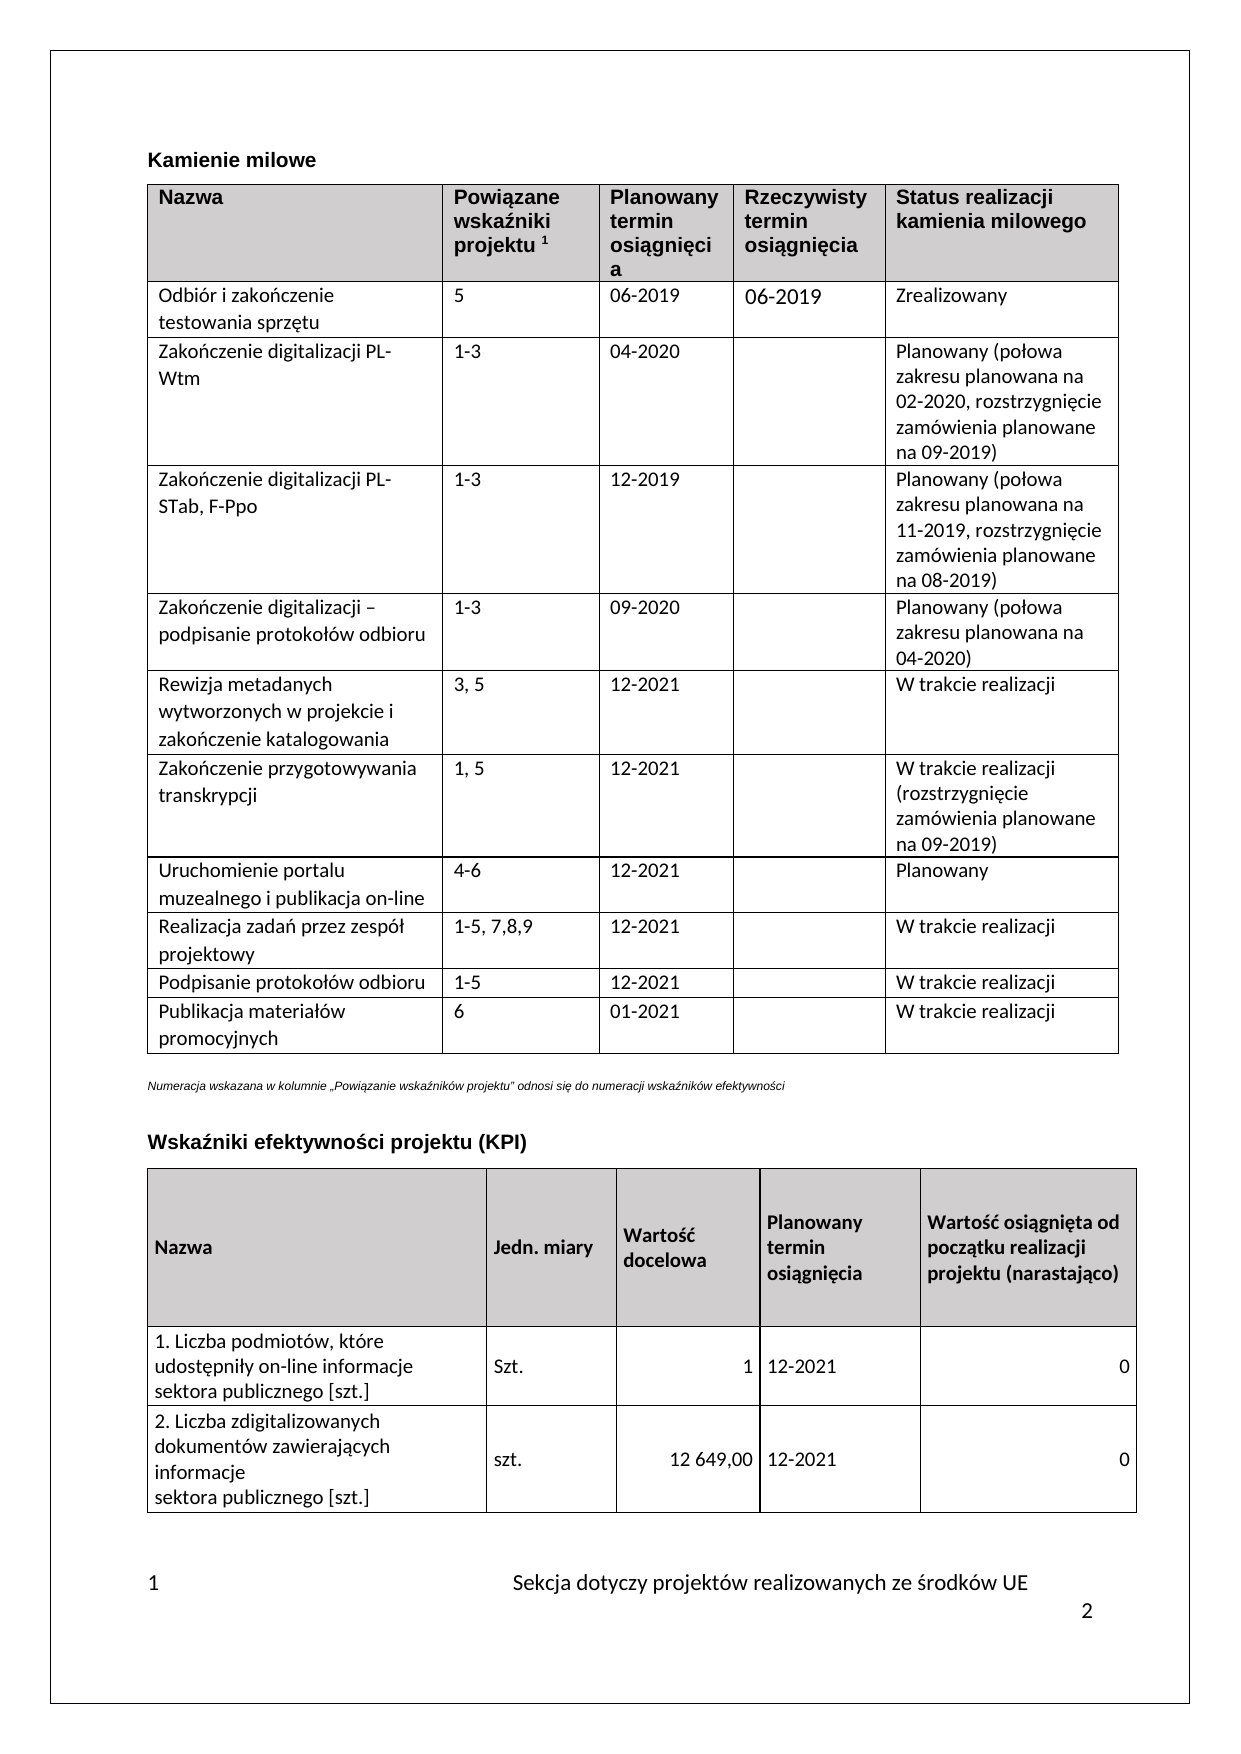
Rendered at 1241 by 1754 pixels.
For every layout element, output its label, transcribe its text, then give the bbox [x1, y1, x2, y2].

table_cell 1-5 [443, 969, 599, 997]
table_cell 12-2021 [600, 913, 733, 968]
table_header Powiązane wskaźniki projektu [443, 185, 599, 281]
text Numeracja wskazana w kolumnie „Powiązanie wskaźników projektu” odnosi się do numeracji wskaźników efektywności [147, 1079, 1093, 1103]
table_cell Podpisanie protokołów odbioru [148, 969, 442, 997]
text Kamienie milowe [147, 147, 1093, 171]
table_cell 2. Liczba zdigitalizowanych dokumentów zawierających informacje sektora publicznego [szt.] [148, 1406, 486, 1512]
table_cell Zrealizowany [886, 282, 1118, 337]
table_cell Realizacja zadań przez zespół projektowy [148, 913, 442, 968]
table_cell 12-2019 [600, 466, 733, 593]
table_header Wartość osiągnięta od początku realizacji projektu (narastająco) [921, 1169, 1136, 1326]
table_cell [734, 858, 885, 912]
table_cell 1-3 [443, 338, 599, 465]
table_cell 06-2019 [734, 282, 885, 337]
table_cell Odbiór i zakończenie testowania sprzętu [148, 282, 442, 337]
table_cell 12-2021 [600, 858, 733, 912]
table_header Planowany termin osiągnięcia [761, 1169, 920, 1326]
table_cell [734, 755, 885, 856]
table_cell [734, 671, 885, 754]
table_cell Planowany (połowa zakresu planowana na 11-2019, rozstrzygnięcie zamówienia planowane na 08-2019) [886, 466, 1118, 593]
table_cell 1, 5 [443, 755, 599, 856]
table_cell Zakończenie digitalizacji – podpisanie protokołów odbioru [148, 594, 442, 670]
table_header Status realizacji kamienia milowego [886, 185, 1118, 281]
table_cell 12-2021 [761, 1327, 920, 1405]
table_cell Planowany (połowa zakresu planowana na 04-2020) [886, 594, 1118, 670]
table_cell Planowany [886, 858, 1118, 912]
table_cell 12-2021 [600, 969, 733, 997]
table_header Jedn. miary [487, 1169, 616, 1326]
table_cell Planowany (połowa zakresu planowana na 02-2020, rozstrzygnięcie zamówienia planowane na 09-2019) [886, 338, 1118, 465]
table_cell [734, 998, 885, 1053]
table_cell 6 [443, 998, 599, 1053]
table_cell 3, 5 [443, 671, 599, 754]
table_cell Zakończenie digitalizacji PL-STab, F-Ppo [148, 466, 442, 593]
table_cell 04-2020 [600, 338, 733, 465]
table_header Planowany termin osiągnięcia [600, 185, 733, 281]
table_cell Publikacja materiałów promocyjnych [148, 998, 442, 1053]
table_cell 01-2021 [600, 998, 733, 1053]
table_cell 4-6 [443, 858, 599, 912]
table_header Wartość docelowa [617, 1169, 759, 1326]
table_cell 12-2021 [600, 755, 733, 856]
table_cell W trakcie realizacji [886, 969, 1118, 997]
table_cell 1. Liczba podmiotów, które udostępniły on-line informacje sektora publicznego [szt.] [148, 1327, 486, 1405]
table_cell Szt. [487, 1327, 616, 1405]
text Wskaźniki efektywności projektu (KPI) [147, 1129, 1093, 1153]
table_cell [734, 466, 885, 593]
table_cell 5 [443, 282, 599, 337]
table_cell [734, 338, 885, 465]
table_cell 1-3 [443, 466, 599, 593]
table_header Nazwa [148, 1169, 486, 1326]
table_cell 09-2020 [600, 594, 733, 670]
table_cell [734, 594, 885, 670]
table_cell szt. [487, 1406, 616, 1512]
table_cell 1 [617, 1327, 759, 1405]
table_cell 1-3 [443, 594, 599, 670]
table_cell Zakończenie przygotowywania transkrypcji [148, 755, 442, 856]
table_cell [734, 913, 885, 968]
table_header Nazwa [148, 185, 442, 281]
table_cell W trakcie realizacji [886, 913, 1118, 968]
table_cell [734, 969, 885, 997]
table_cell W trakcie realizacji [886, 671, 1118, 754]
table_cell Zakończenie digitalizacji PL-Wtm [148, 338, 442, 465]
table_cell W trakcie realizacji (rozstrzygnięcie zamówienia planowane na 09-2019) [886, 755, 1118, 856]
table_cell Rewizja metadanych wytworzonych w projekcie i zakończenie katalogowania [148, 671, 442, 754]
table_cell 06-2019 [600, 282, 733, 337]
table_cell 1-5, 7,8,9 [443, 913, 599, 968]
table_cell 12 649,00 [617, 1406, 759, 1512]
table_cell 0 [921, 1327, 1136, 1405]
table_cell W trakcie realizacji [886, 998, 1118, 1053]
table_cell 12-2021 [761, 1406, 920, 1512]
table_cell Uruchomienie portalu muzealnego i publikacja on-line [148, 858, 442, 912]
table_cell 12-2021 [600, 671, 733, 754]
table_header Rzeczywisty termin osiągnięcia [734, 185, 885, 281]
table_cell 0 [921, 1406, 1136, 1512]
